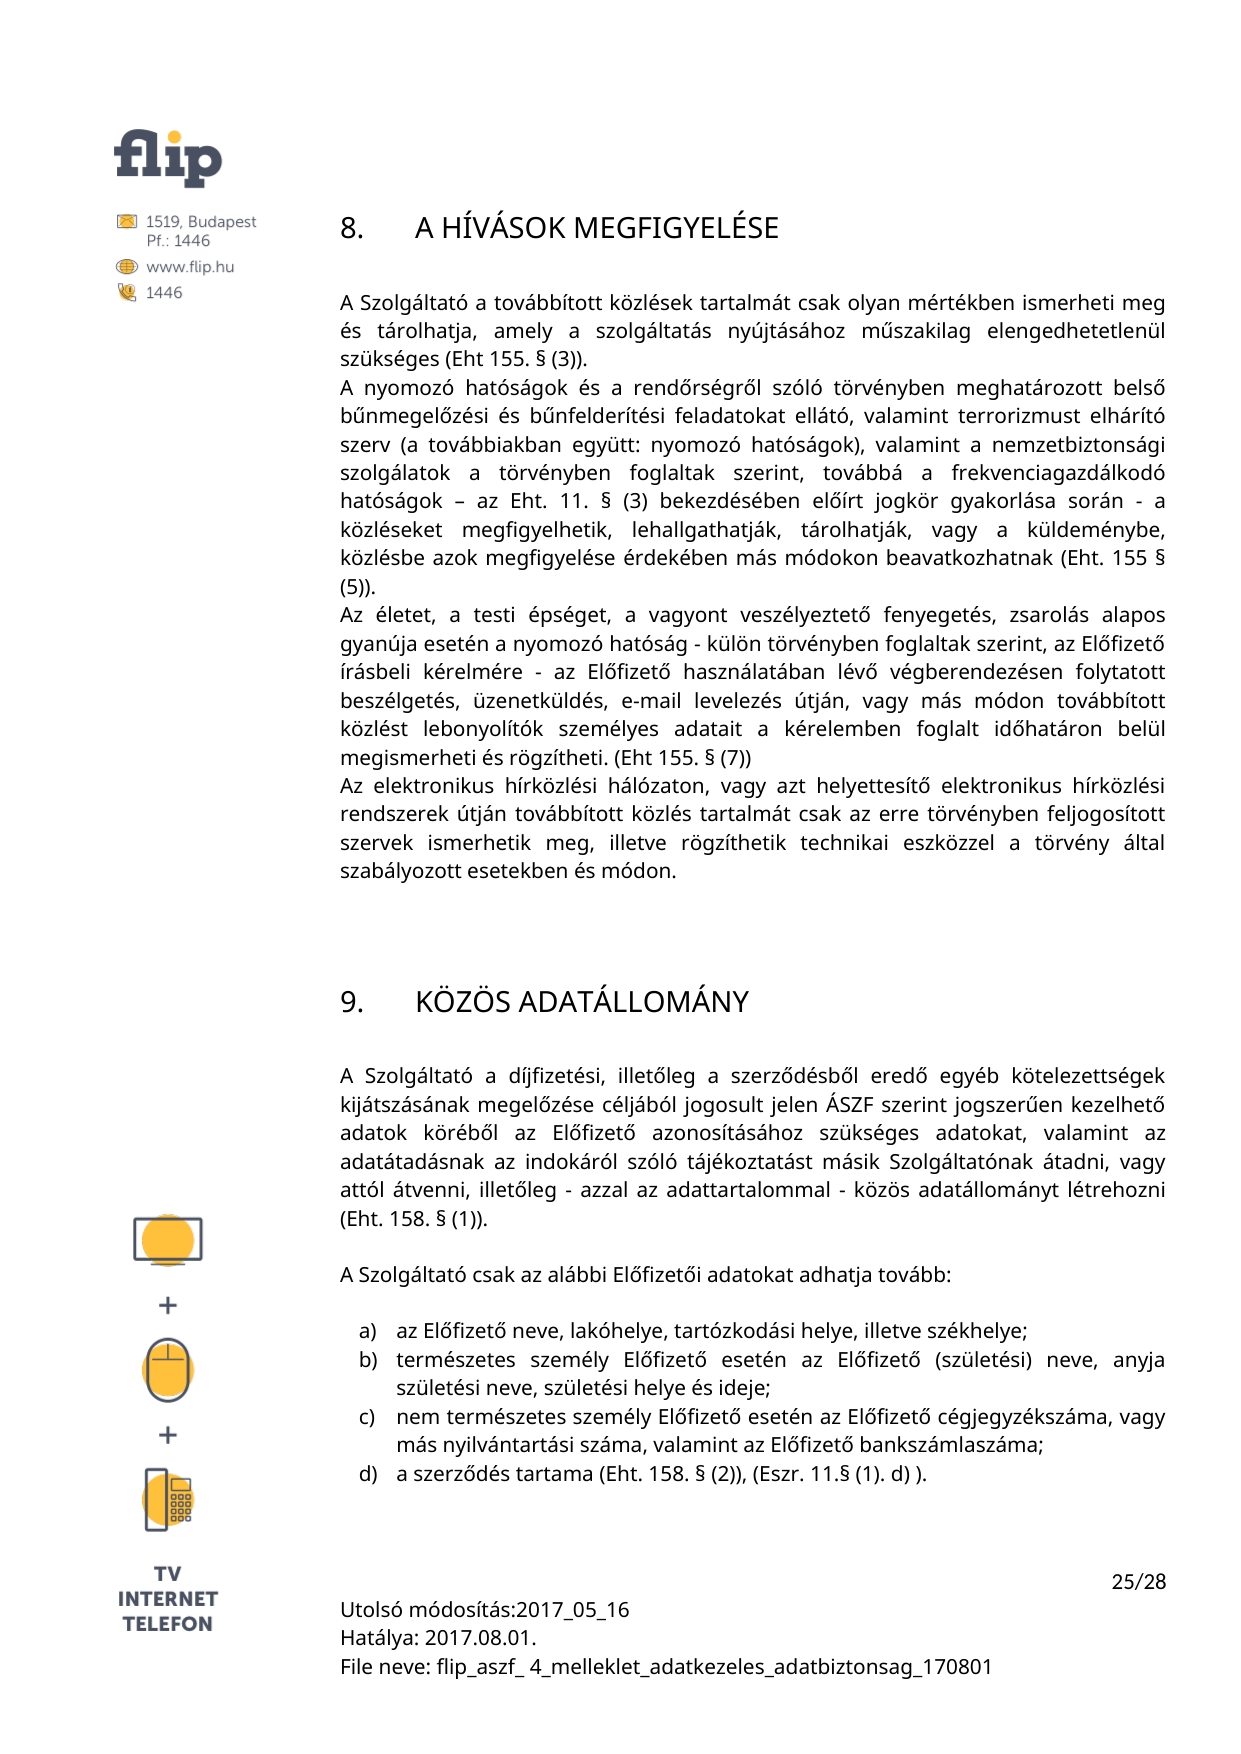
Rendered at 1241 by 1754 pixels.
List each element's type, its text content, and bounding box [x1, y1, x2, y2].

text A nyomozó hatóságok és a rendőrségről szóló törvényben meghatározott belső bűnmegelőzési és bűnfelderítési feladatokat ellátó, valamint terrorizmust elhárító szerv (a továbbiakban együtt: nyomozó hatóságok), valamint a nemzetbiztonsági szolgálatok a törvényben foglaltak szerint, továbbá a frekvenciagazdálkodó hatóságok – az Eht. 11. § (3) bekezdésében előírt jogkör gyakorlása során - a közléseket megfigyelhetik, lehallgathatják, tárolhatják, vagy a küldeménybe, közlésbe azok megfigyelése érdekében más módokon beavatkozhatnak (Eht. 155 § (5)). [340, 373, 1167, 600]
text A Szolgáltató a továbbított közlések tartalmát csak olyan mértékben ismerheti meg és tárolhatja, amely a szolgáltatás nyújtásához műszakilag elengedhetetlenül szükséges (Eht 155. § (3)). [340, 288, 1167, 373]
text A Szolgáltató a díjfizetési, illetőleg a szerződésből eredő egyéb kötelezettségek kijátszásának megelőzése céljából jogosult jelen ÁSZF szerint jogszerűen kezelhető adatok köréből az Előfizető azonosításához szükséges adatokat, valamint az adatátadásnak az indokáról szóló tájékoztatást másik Szolgáltatónak átadni, vagy attól átvenni, illetőleg - azzal az adattartalommal - közös adatállományt létrehozni (Eht. 158. § (1)). [340, 1062, 1167, 1232]
list nem természetes személy Előfizető esetén az Előfizető cégjegyzékszáma, vagy más nyilvántartási száma, valamint az Előfizető bankszámlaszáma; [358, 1402, 1167, 1459]
picture [0, 0, 1234, 1754]
list természetes személy Előfizető esetén az Előfizető (születési) neve, anyja születési neve, születési helye és ideje; [358, 1345, 1167, 1402]
list a szerződés tartama (Eht. 158. § (2)), (Eszr. 11.§ (1). d) ). [358, 1459, 1167, 1487]
text Az életet, a testi épséget, a vagyont veszélyeztető fenyegetés, zsarolás alapos gyanúja esetén a nyomozó hatóság - külön törvényben foglaltak szerint, az Előfizető írásbeli kérelmére - az Előfizető használatában lévő végberendezésen folytatott beszélgetés, üzenetküldés, e-mail levelezés útján, vagy más módon továbbított közlést lebonyolítók személyes adatait a kérelemben foglalt időhatáron belül megismerheti és rögzítheti. (Eht 155. § (7)) [340, 600, 1167, 771]
text Az elektronikus hírközlési hálózaton, vagy azt helyettesítő elektronikus hírközlési rendszerek útján továbbított közlés tartalmát csak az erre törvényben feljogosított szervek ismerhetik meg, illetve rögzíthetik technikai eszközzel a törvény által szabályozott esetekben és módon. [340, 771, 1167, 885]
list az Előfizető neve, lakóhelye, tartózkodási helye, illetve székhelye; [358, 1317, 1167, 1345]
subtitle Közös adatállomány [340, 981, 1167, 1021]
text A Szolgáltató csak az alábbi Előfizetői adatokat adhatja tovább: [340, 1260, 1167, 1289]
subtitle A hívások megfigyelése [340, 207, 1167, 247]
